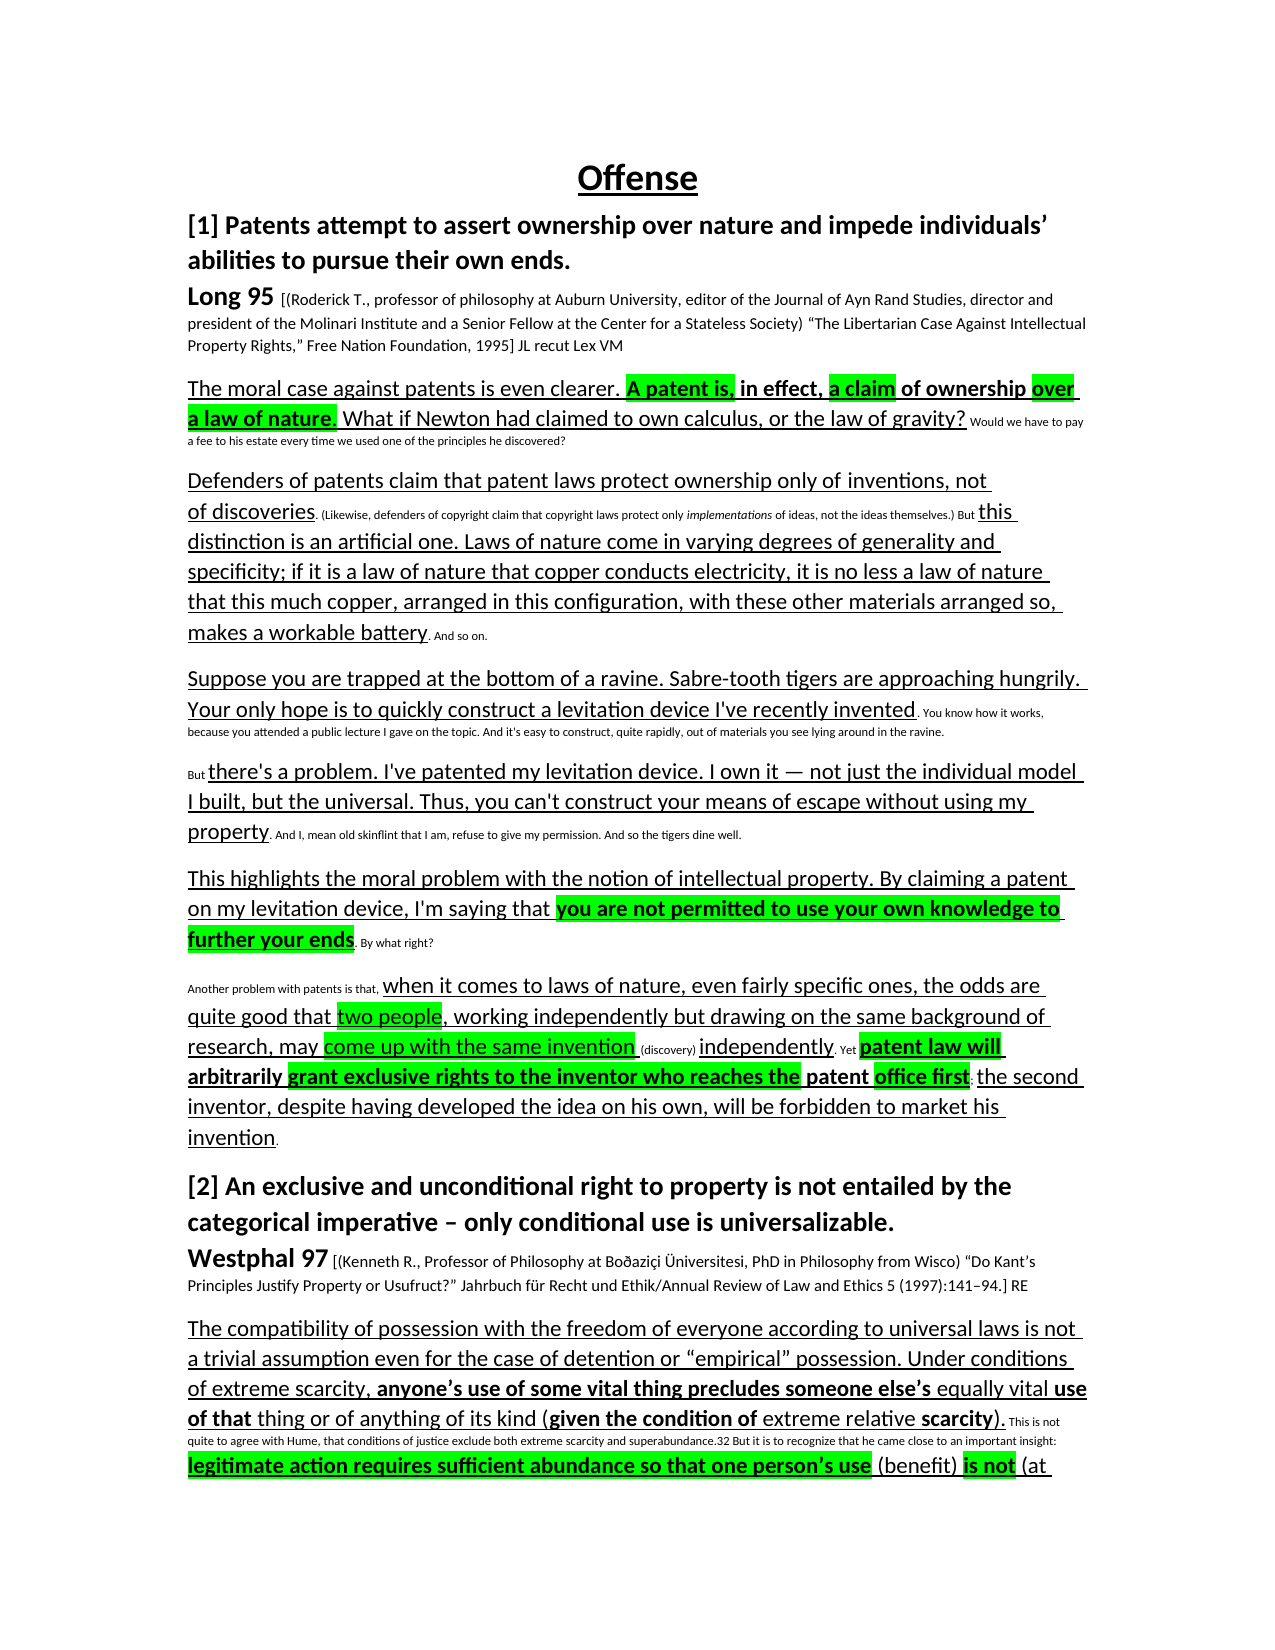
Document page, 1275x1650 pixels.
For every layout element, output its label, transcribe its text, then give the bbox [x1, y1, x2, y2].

text Another problem with patents is that, when it comes to laws of nature, even fairly specific ones, the odds are quite good that two people, working independently but drawing on the same background of research, may come up with the same invention (discovery) independently. Yet patent law will arbitrarily grant exclusive rights to the inventor who reaches the patent office first; the second inventor, despite having developed the idea on his own, will be forbidden to market his invention. [187, 972, 1087, 1151]
text This highlights the moral problem with the notion of intellectual property. By claiming a patent on my levitation device, I'm saying that you are not permitted to use your own knowledge to further your ends. By what right? [187, 864, 1087, 953]
text But there's a problem. I've patented my levitation device. I own it — not just the individual model I built, but the universal. Thus, you can't construct your means of escape without using my property. And I, mean old skinflint that I am, refuse to give my permission. And so the tigers dine well. [187, 757, 1087, 845]
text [187, 1399, 1087, 1479]
text Suppose you are trapped at the bottom of a ravine. Sabre-tooth tigers are approaching hungrily. Your only hope is to quickly construct a levitation device I've recently invented. You know how it works, because you attended a public lecture I gave on the topic. And it's easy to construct, quite rapidly, out of materials you see lying around in the ravine. [187, 690, 1087, 739]
subtitle [2] An exclusive and unconditional right to property is not entailed by the categorical imperative – only conditional use is universalizable. [187, 1169, 1087, 1238]
text Suppose you are trapped at the bottom of a ravine. Sabre-tooth tigers are approaching hungrily. Your only hope is to quickly construct a levitation device I've recently invented. You know how it works, because you attended a public lecture I gave on the topic. And it's easy to construct, quite rapidly, out of materials you see lying around in the ravine. [187, 664, 1087, 689]
text Defenders of patents claim that patent laws protect ownership only of inventions, not of discoveries. (Likewise, defenders of copyright claim that copyright laws protect only implementations of ideas, not the ideas themselves.) But this distinction is an artificial one. Laws of nature come in varying degrees of generality and specificity; if it is a law of nature that copper conducts electricity, it is no less a law of nature that this much copper, arranged in this configuration, with these other materials arranged so, makes a workable battery. And so on. [187, 467, 1087, 646]
text Long 95 [(Roderick T., professor of philosophy at Auburn University, editor of the Journal of Ayn Rand Studies, director and president of the Molinari Institute and a Senior Fellow at the Center for a Stateless Society) “The Libertarian Case Against Intellectual Property Rights,” Free Nation Foundation, 1995] JL recut Lex VM [187, 279, 1087, 356]
text The moral case against patents is even clearer. A patent is, in effect, a claim of ownership over a law of nature. What if Newton had claimed to own calculus, or the law of gravity? Would we have to pay a fee to his estate every time we used one of the principles he discovered? [187, 374, 1087, 449]
subtitle Offense [187, 154, 1087, 200]
subtitle [1] Patents attempt to assert ownership over nature and impede individuals’ abilities to pursue their own ends. [187, 208, 1087, 276]
text Westphal 97 [(Kenneth R., Professor of Philosophy at Boðaziçi Üniversitesi, PhD in Philosophy from Wisco) “Do Kant’s Principles Justify Property or Usufruct?” Jahrbuch für Recht und Ethik/Annual Review of Law and Ethics 5 (1997):141–94.] RE [187, 1241, 1087, 1296]
